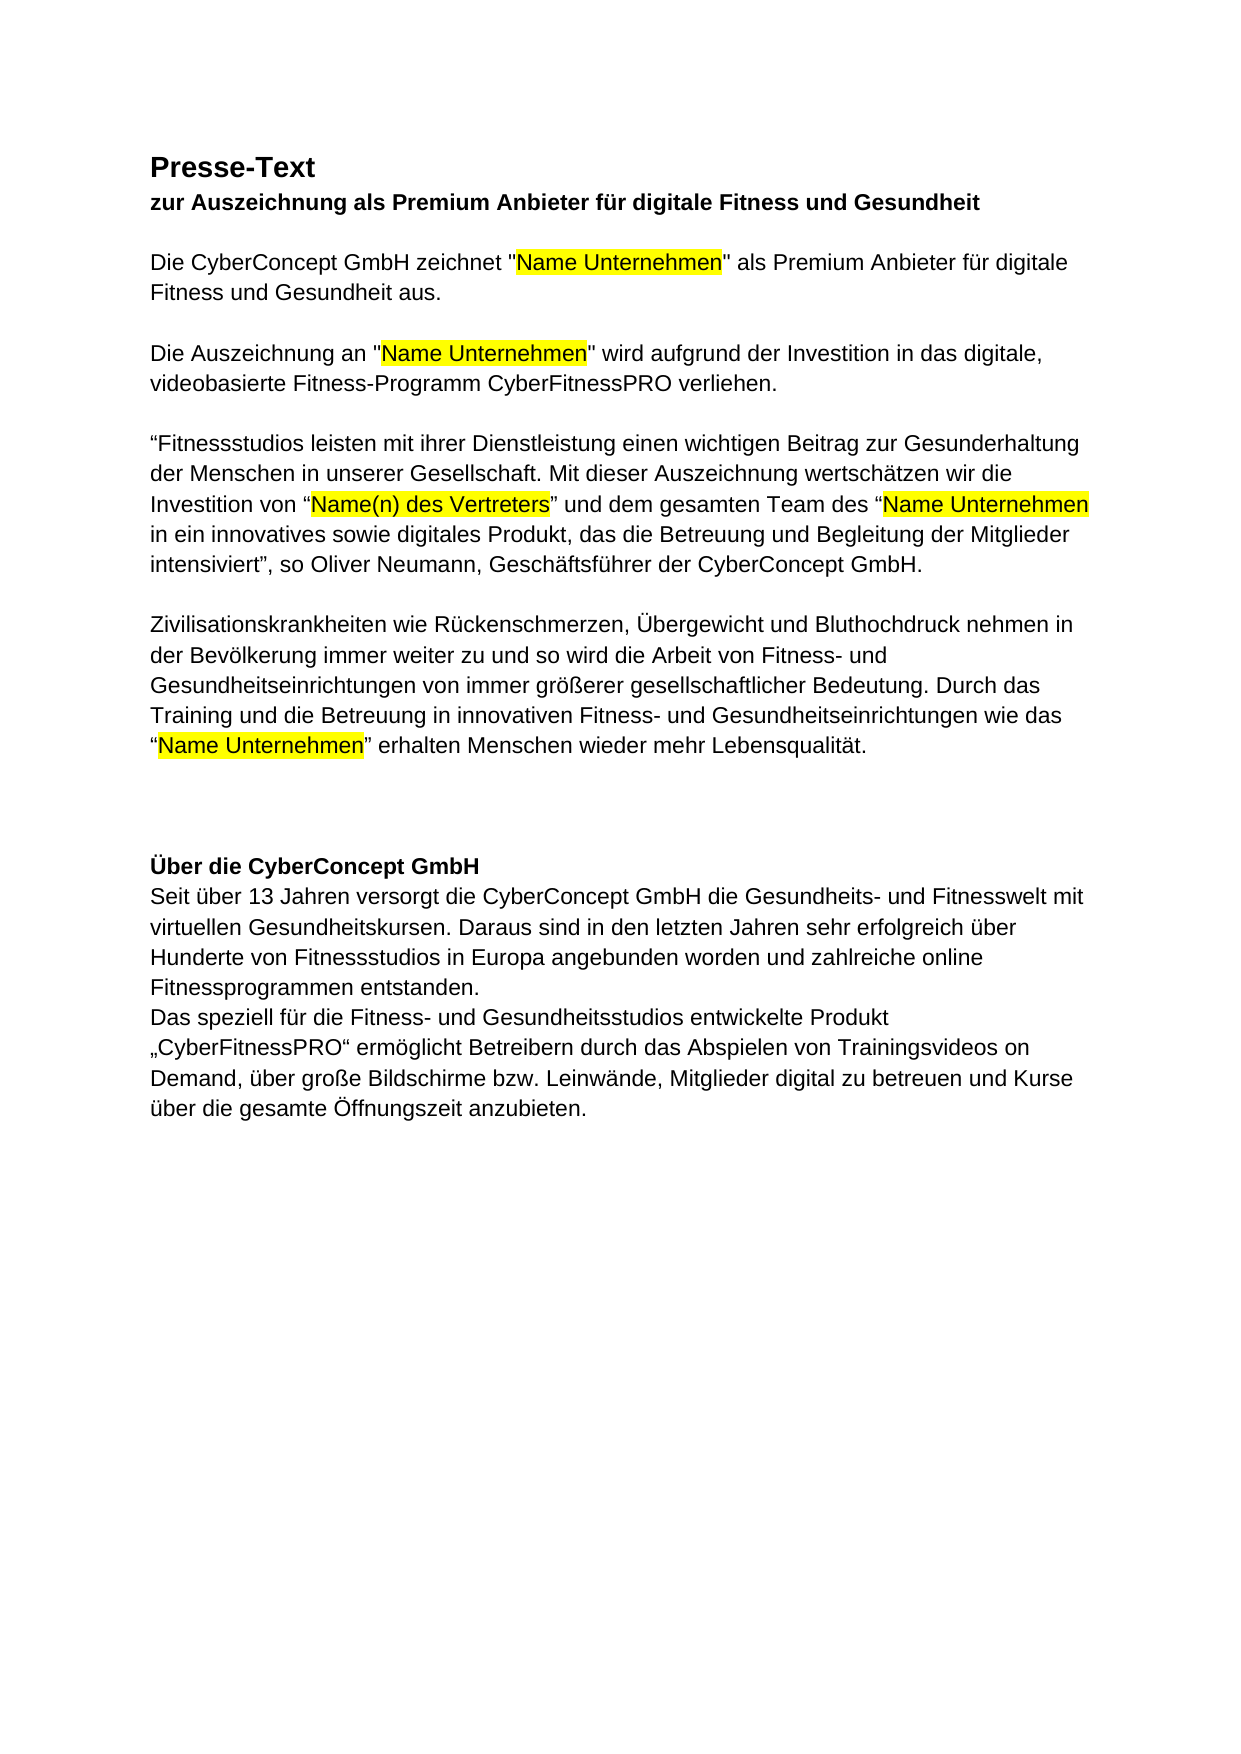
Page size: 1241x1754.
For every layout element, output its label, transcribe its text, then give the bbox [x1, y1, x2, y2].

text Die CyberConcept GmbH zeichnet "Name Unternehmen" als Premium Anbieter für digitale Fitness und Gesundheit aus. [150, 249, 1090, 306]
text Zivilisationskrankheiten wie Rückenschmerzen, Übergewicht und Bluthochdruck nehmen in der Bevölkerung immer weiter zu und so wird die Arbeit von Fitness- und Gesundheitseinrichtungen von immer größerer gesellschaftlicher Bedeutung. Durch das Training und die Betreuung in innovativen Fitness- und Gesundheitseinrichtungen wie das “Name Unternehmen” erhalten Menschen wieder mehr Lebensqualität. [150, 611, 1090, 759]
text Das speziell für die Fitness- und Gesundheitsstudios entwickelte Produkt „CyberFitnessPRO“ ermöglicht Betreibern durch das Abspielen von Trainingsvideos on Demand, über große Bildschirme bzw. Leinwände, Mitglieder digital zu betreuen und Kurse über die gesamte Öffnungszeit anzubieten. [150, 1004, 1090, 1121]
text Presse-Text [150, 150, 1090, 183]
text “Fitnessstudios leisten mit ihrer Dienstleistung einen wichtigen Beitrag zur Gesunderhaltung der Menschen in unserer Gesellschaft. Mit dieser Auszeichnung wertschätzen wir die Investition von “Name(n) des Vertreters” und dem gesamten Team des “Name Unternehmen in ein innovatives sowie digitales Produkt, das die Betreuung und Begleitung der Mitglieder intensiviert”, so Oliver Neumann, Geschäftsführer der CyberConcept GmbH. [150, 430, 1090, 577]
text Die Auszeichnung an "Name Unternehmen" wird aufgrund der Investition in das digitale, videobasierte Fitness-Programm CyberFitnessPRO verliehen. [150, 339, 1090, 396]
text Über die CyberConcept GmbH [150, 853, 1090, 879]
text zur Auszeichnung als Premium Anbieter für digitale Fitness und Gesundheit [150, 188, 1090, 215]
text Seit über 13 Jahren versorgt die CyberConcept GmbH die Gesundheits- und Fitnesswelt mit virtuellen Gesundheitskursen. Daraus sind in den letzten Jahren sehr erfolgreich über Hunderte von Fitnessstudios in Europa angebunden worden und zahlreiche online Fitnessprogrammen entstanden. [150, 883, 1090, 1000]
